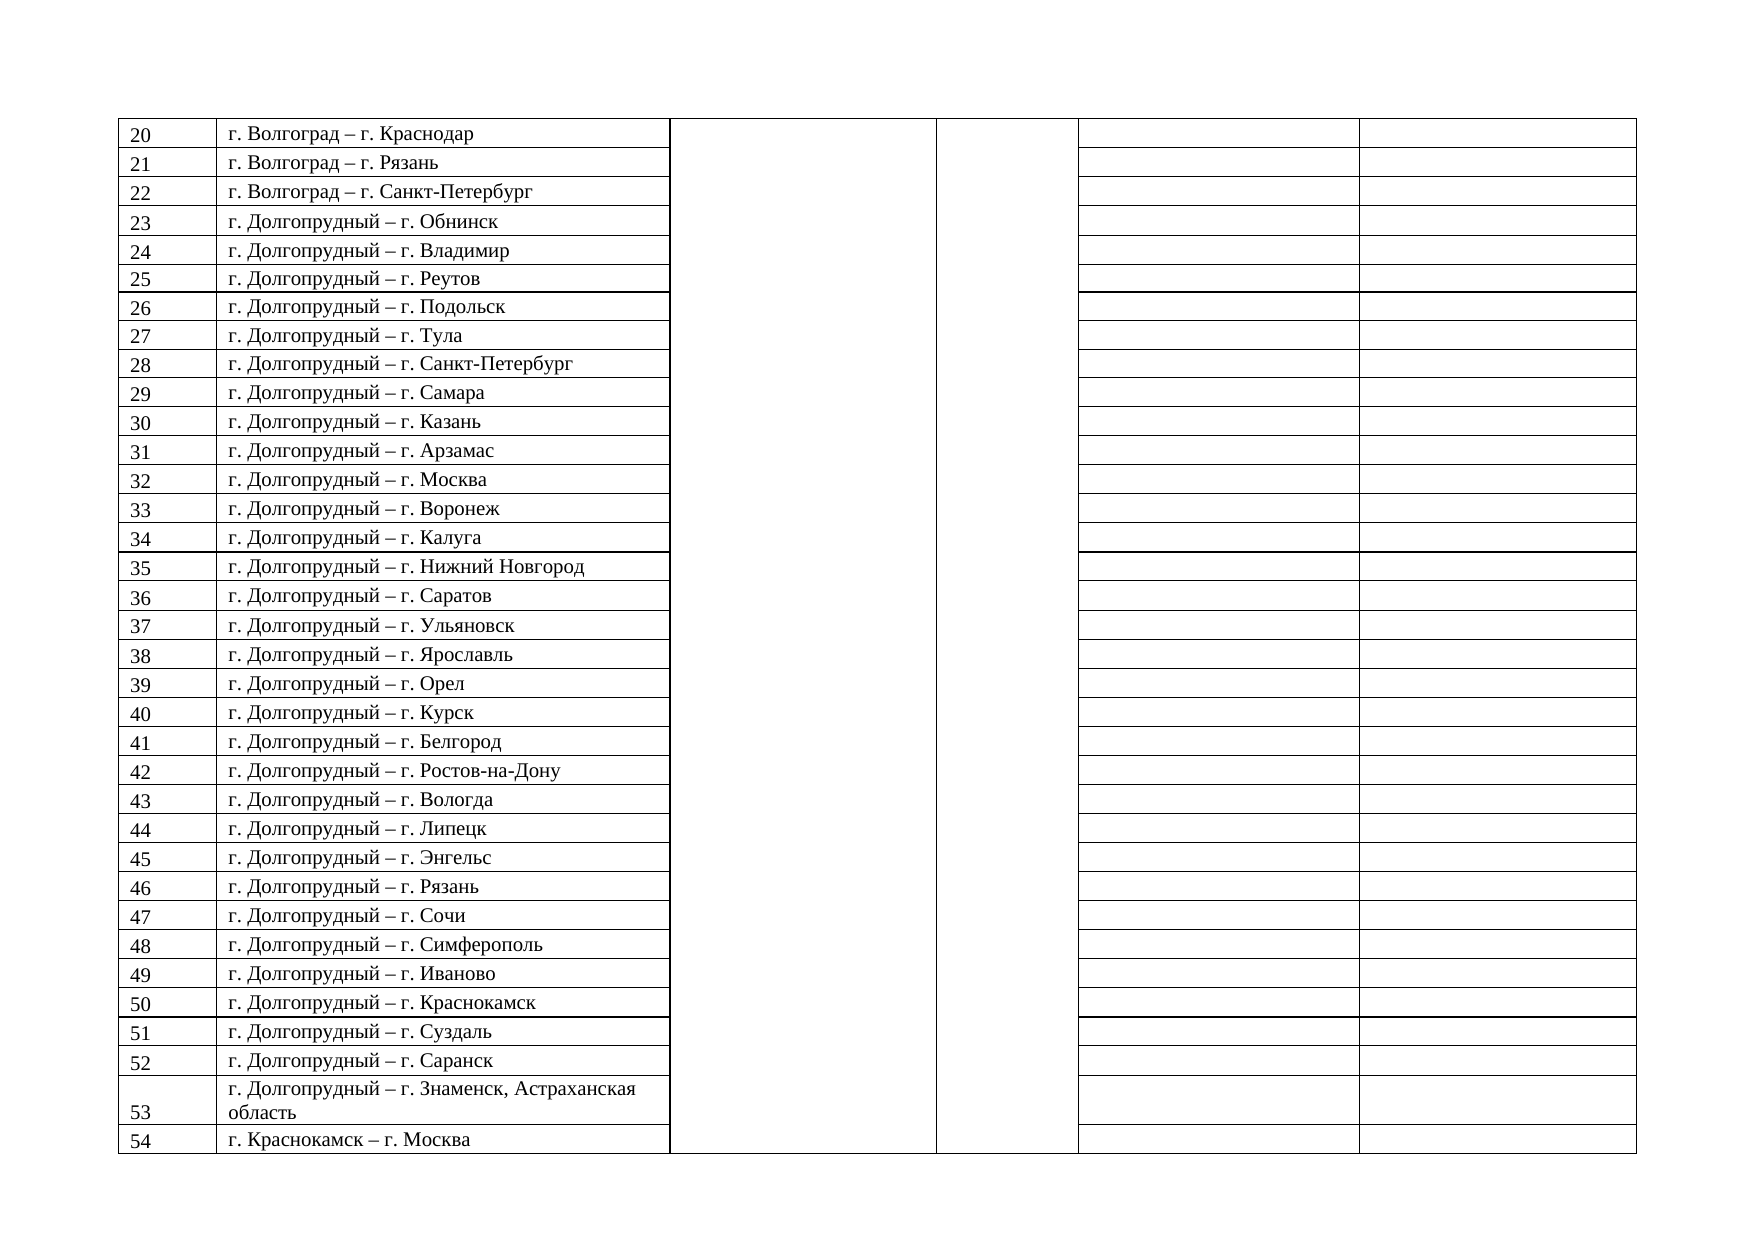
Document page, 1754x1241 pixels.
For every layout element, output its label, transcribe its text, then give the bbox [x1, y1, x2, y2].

table_cell г. Долгопрудный – г. Самара [217, 378, 669, 406]
table_cell г. Долгопрудный – г. Саратов [217, 581, 669, 609]
table_cell [1360, 407, 1636, 435]
table_cell [1360, 206, 1636, 235]
table_cell [1360, 265, 1636, 291]
table_cell 29 [119, 378, 216, 406]
table_cell [1360, 669, 1636, 697]
table_cell [1360, 436, 1636, 464]
table_cell [1079, 988, 1359, 1016]
table_cell г. Волгоград – г. Рязань [217, 148, 669, 176]
table_cell [1360, 523, 1636, 551]
table_cell 43 [119, 785, 216, 813]
table_cell [1079, 930, 1359, 958]
table_cell 38 [119, 640, 216, 668]
table_cell 32 [119, 465, 216, 493]
table_cell [1079, 321, 1359, 348]
table_cell г. Долгопрудный – г. Рязань [217, 872, 669, 900]
table_cell г. Долгопрудный – г. Нижний Новгород [217, 553, 669, 580]
table_cell 31 [119, 436, 216, 464]
table_cell [1360, 727, 1636, 755]
table_cell г. Долгопрудный – г. Саранск [217, 1046, 669, 1074]
table_cell г. Долгопрудный – г. Воронеж [217, 494, 669, 522]
table_cell [1079, 669, 1359, 697]
table_cell 20 [119, 119, 216, 147]
table_cell 21 [119, 148, 216, 176]
table_cell [1079, 177, 1359, 205]
table_cell г. Долгопрудный – г. Знаменск, Астраханская область [217, 1076, 669, 1124]
table_cell [1360, 901, 1636, 929]
table_cell г. Краснокамск – г. Москва [217, 1125, 669, 1153]
table_cell г. Долгопрудный – г. Сочи [217, 901, 669, 929]
table_cell [1079, 901, 1359, 929]
table_cell [1360, 785, 1636, 813]
table_cell [1079, 494, 1359, 522]
table_cell [1079, 872, 1359, 900]
table_cell г. Долгопрудный – г. Ростов-на-Дону [217, 756, 669, 784]
table_cell [1360, 1076, 1636, 1124]
table_cell [1360, 843, 1636, 871]
table_cell [1360, 698, 1636, 726]
table_cell 24 [119, 236, 216, 264]
table_cell [1360, 350, 1636, 377]
table_cell [1079, 523, 1359, 551]
table_cell [1360, 236, 1636, 264]
table_cell 39 [119, 669, 216, 697]
table_cell [1360, 1125, 1636, 1153]
table_cell [1079, 640, 1359, 668]
table_cell г. Долгопрудный – г. Липецк [217, 814, 669, 842]
table_cell г. Волгоград – г. Краснодар [217, 119, 669, 147]
table_cell [1079, 1076, 1359, 1124]
table_cell 33 [119, 494, 216, 522]
table_cell [1360, 293, 1636, 320]
table_cell [1360, 494, 1636, 522]
table_cell 44 [119, 814, 216, 842]
table_cell [1360, 988, 1636, 1016]
table_cell [1079, 1018, 1359, 1045]
table_cell г. Долгопрудный – г. Энгельс [217, 843, 669, 871]
table_cell 30 [119, 407, 216, 435]
table_cell [1360, 930, 1636, 958]
table_cell [1079, 1125, 1359, 1153]
table_cell [1360, 177, 1636, 205]
table_cell [1360, 611, 1636, 638]
table_cell г. Долгопрудный – г. Курск [217, 698, 669, 726]
table_cell 50 [119, 988, 216, 1016]
table_cell [1360, 1046, 1636, 1074]
table_cell г. Долгопрудный – г. Орел [217, 669, 669, 697]
table_cell 54 [119, 1125, 216, 1153]
table_cell [1360, 553, 1636, 580]
table_cell [1079, 727, 1359, 755]
table_cell г. Долгопрудный – г. Краснокамск [217, 988, 669, 1016]
table_cell г. Долгопрудный – г. Санкт-Петербург [217, 350, 669, 377]
table_cell 26 [119, 293, 216, 320]
table_cell г. Долгопрудный – г. Иваново [217, 959, 669, 987]
table_cell 42 [119, 756, 216, 784]
table_cell [1360, 321, 1636, 348]
table_cell г. Долгопрудный – г. Владимир [217, 236, 669, 264]
table_cell [1079, 407, 1359, 435]
table_cell [1079, 553, 1359, 580]
table_cell [1079, 611, 1359, 638]
table_cell г. Долгопрудный – г. Ярославль [217, 640, 669, 668]
table_cell [1079, 756, 1359, 784]
table_cell 51 [119, 1018, 216, 1045]
table_cell г. Долгопрудный – г. Вологда [217, 785, 669, 813]
table_cell 35 [119, 553, 216, 580]
table_cell [1079, 350, 1359, 377]
table_cell г. Долгопрудный – г. Подольск [217, 293, 669, 320]
table_cell г. Долгопрудный – г. Калуга [217, 523, 669, 551]
table_cell [1079, 206, 1359, 235]
table_cell [1360, 640, 1636, 668]
table_cell [1079, 814, 1359, 842]
table_cell [1079, 843, 1359, 871]
table_cell г. Долгопрудный – г. Москва [217, 465, 669, 493]
table_cell 36 [119, 581, 216, 609]
table_cell 47 [119, 901, 216, 929]
table_cell 53 [119, 1076, 216, 1124]
table_cell [1360, 148, 1636, 176]
table_cell 34 [119, 523, 216, 551]
table_cell [1360, 959, 1636, 987]
table_cell 41 [119, 727, 216, 755]
table_cell 49 [119, 959, 216, 987]
table_cell г. Долгопрудный – г. Тула [217, 321, 669, 348]
table_cell [1360, 756, 1636, 784]
table_cell 25 [119, 265, 216, 291]
table_cell г. Долгопрудный – г. Суздаль [217, 1018, 669, 1045]
table_cell [1360, 1018, 1636, 1045]
table_cell 45 [119, 843, 216, 871]
table_cell [1079, 698, 1359, 726]
table_cell г. Долгопрудный – г. Обнинск [217, 206, 669, 235]
table_cell 40 [119, 698, 216, 726]
table_cell 37 [119, 611, 216, 638]
table_cell [1079, 148, 1359, 176]
table_cell [1079, 378, 1359, 406]
table_cell [1079, 1046, 1359, 1074]
table_cell г. Долгопрудный – г. Арзамас [217, 436, 669, 464]
table_cell [1360, 378, 1636, 406]
table_cell [1079, 465, 1359, 493]
table_cell г. Долгопрудный – г. Ульяновск [217, 611, 669, 638]
table_cell [1079, 119, 1359, 147]
table_cell 48 [119, 930, 216, 958]
table_cell 46 [119, 872, 216, 900]
table_cell [1079, 236, 1359, 264]
table_cell [1079, 265, 1359, 291]
table_cell г. Долгопрудный – г. Симферополь [217, 930, 669, 958]
table_cell [1079, 293, 1359, 320]
table_cell [1079, 436, 1359, 464]
table_cell г. Долгопрудный – г. Реутов [217, 265, 669, 291]
table_cell [1079, 959, 1359, 987]
table_cell г. Долгопрудный – г. Казань [217, 407, 669, 435]
table_cell 52 [119, 1046, 216, 1074]
table_cell 27 [119, 321, 216, 348]
table_cell [1079, 785, 1359, 813]
table_cell [1360, 119, 1636, 147]
table_cell [1360, 872, 1636, 900]
table_cell 22 [119, 177, 216, 205]
table_cell [1360, 814, 1636, 842]
table_cell 28 [119, 350, 216, 377]
table_cell [1360, 465, 1636, 493]
table_cell г. Долгопрудный – г. Белгород [217, 727, 669, 755]
table_cell [1079, 581, 1359, 609]
table_cell [1360, 581, 1636, 609]
table_cell 23 [119, 206, 216, 235]
table_cell г. Волгоград – г. Санкт-Петербург [217, 177, 669, 205]
